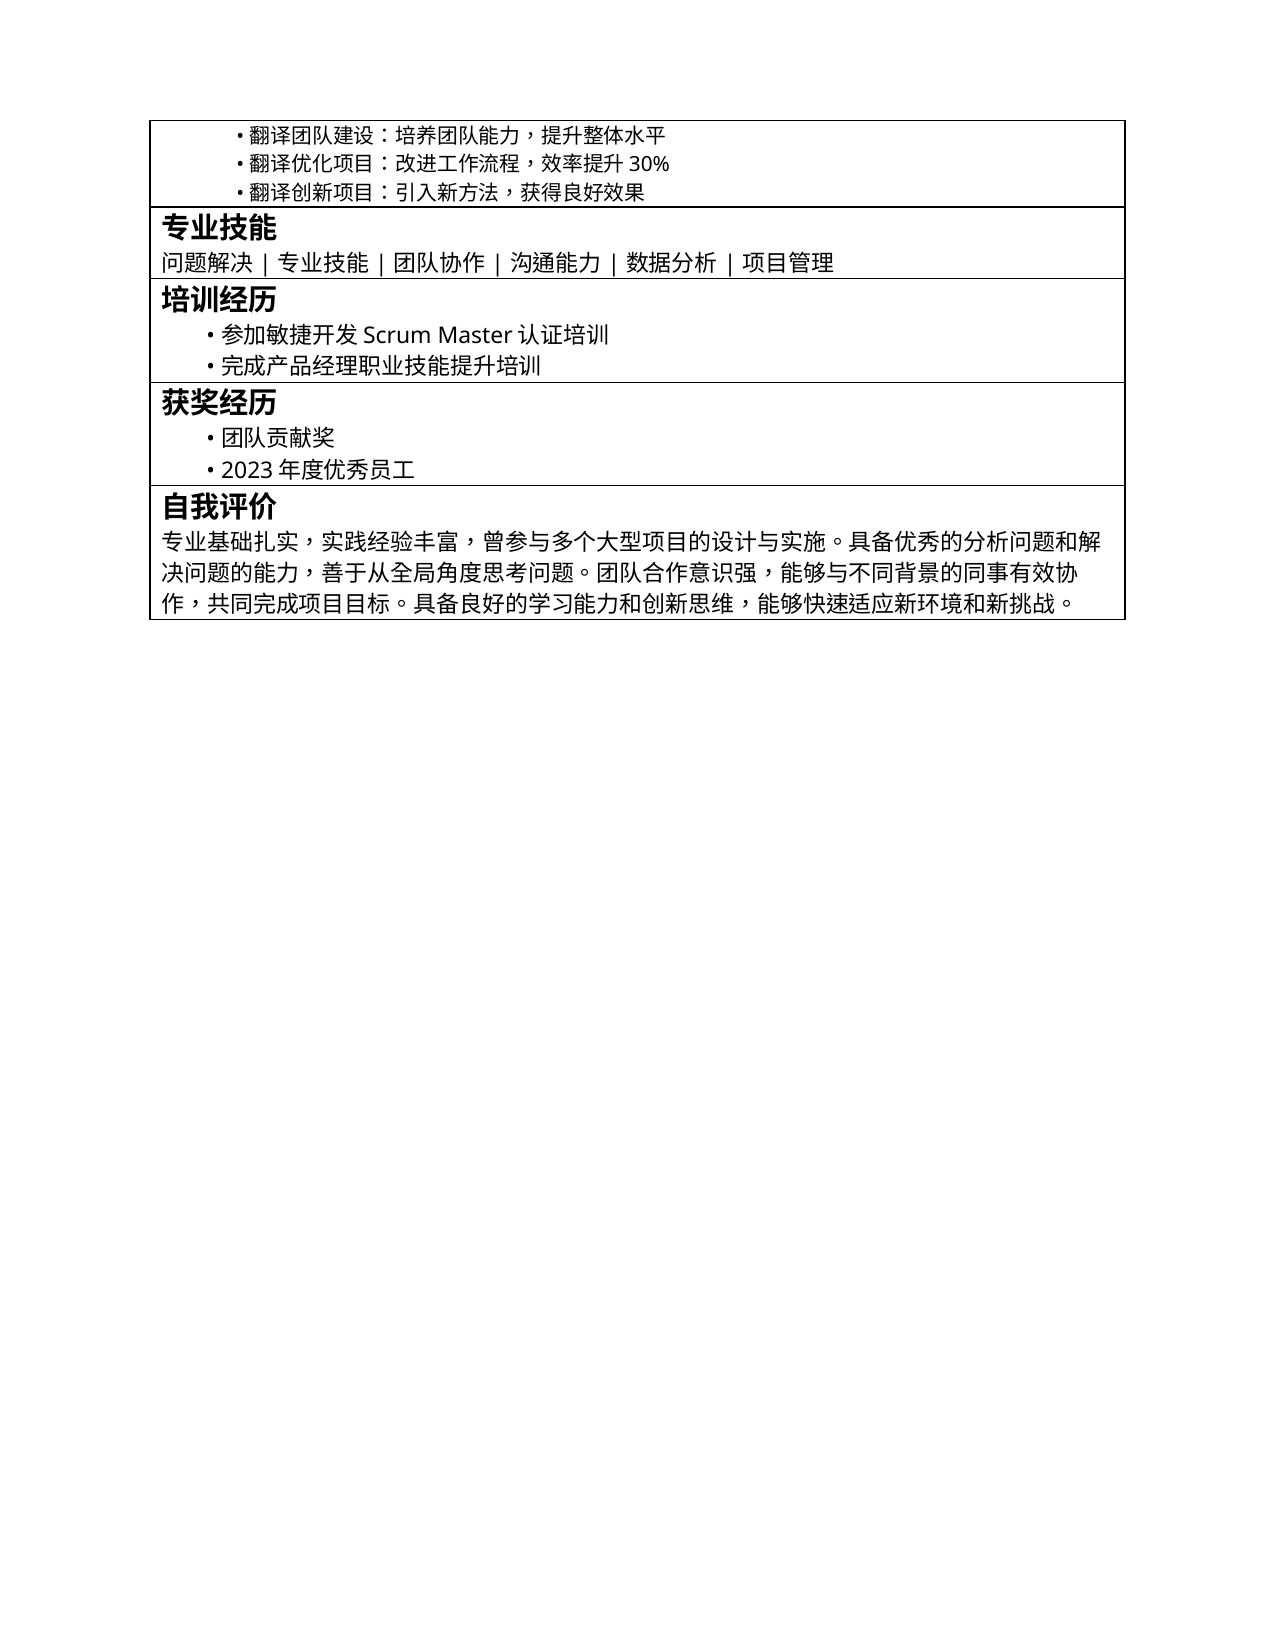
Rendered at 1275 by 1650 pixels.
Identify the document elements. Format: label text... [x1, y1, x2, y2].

table_cell 专业技能 问题解决 | 专业技能 | 团队协作 | 沟通能力 | 数据分析 | 项目管理 [151, 208, 1124, 278]
table_cell 获奖经历 • 团队贡献奖 • 2023年度优秀员工 [151, 383, 1124, 485]
table_cell 培训经历 • 参加敏捷开发Scrum Master认证培训 • 完成产品经理职业技能提升培训 [151, 279, 1124, 382]
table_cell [151, 121, 1124, 206]
table_cell 自我评价 专业基础扎实，实践经验丰富，曾参与多个大型项目的设计与实施。具备优秀的分析问题和解决问题的能力，善于从全局角度思考问题。团队合作意识强，能够与不同背景的同事有效协作，共同完成项目目标。具备良好的学习能力和创新思维，能够快速适应新环境和新挑战。 [151, 486, 1124, 619]
